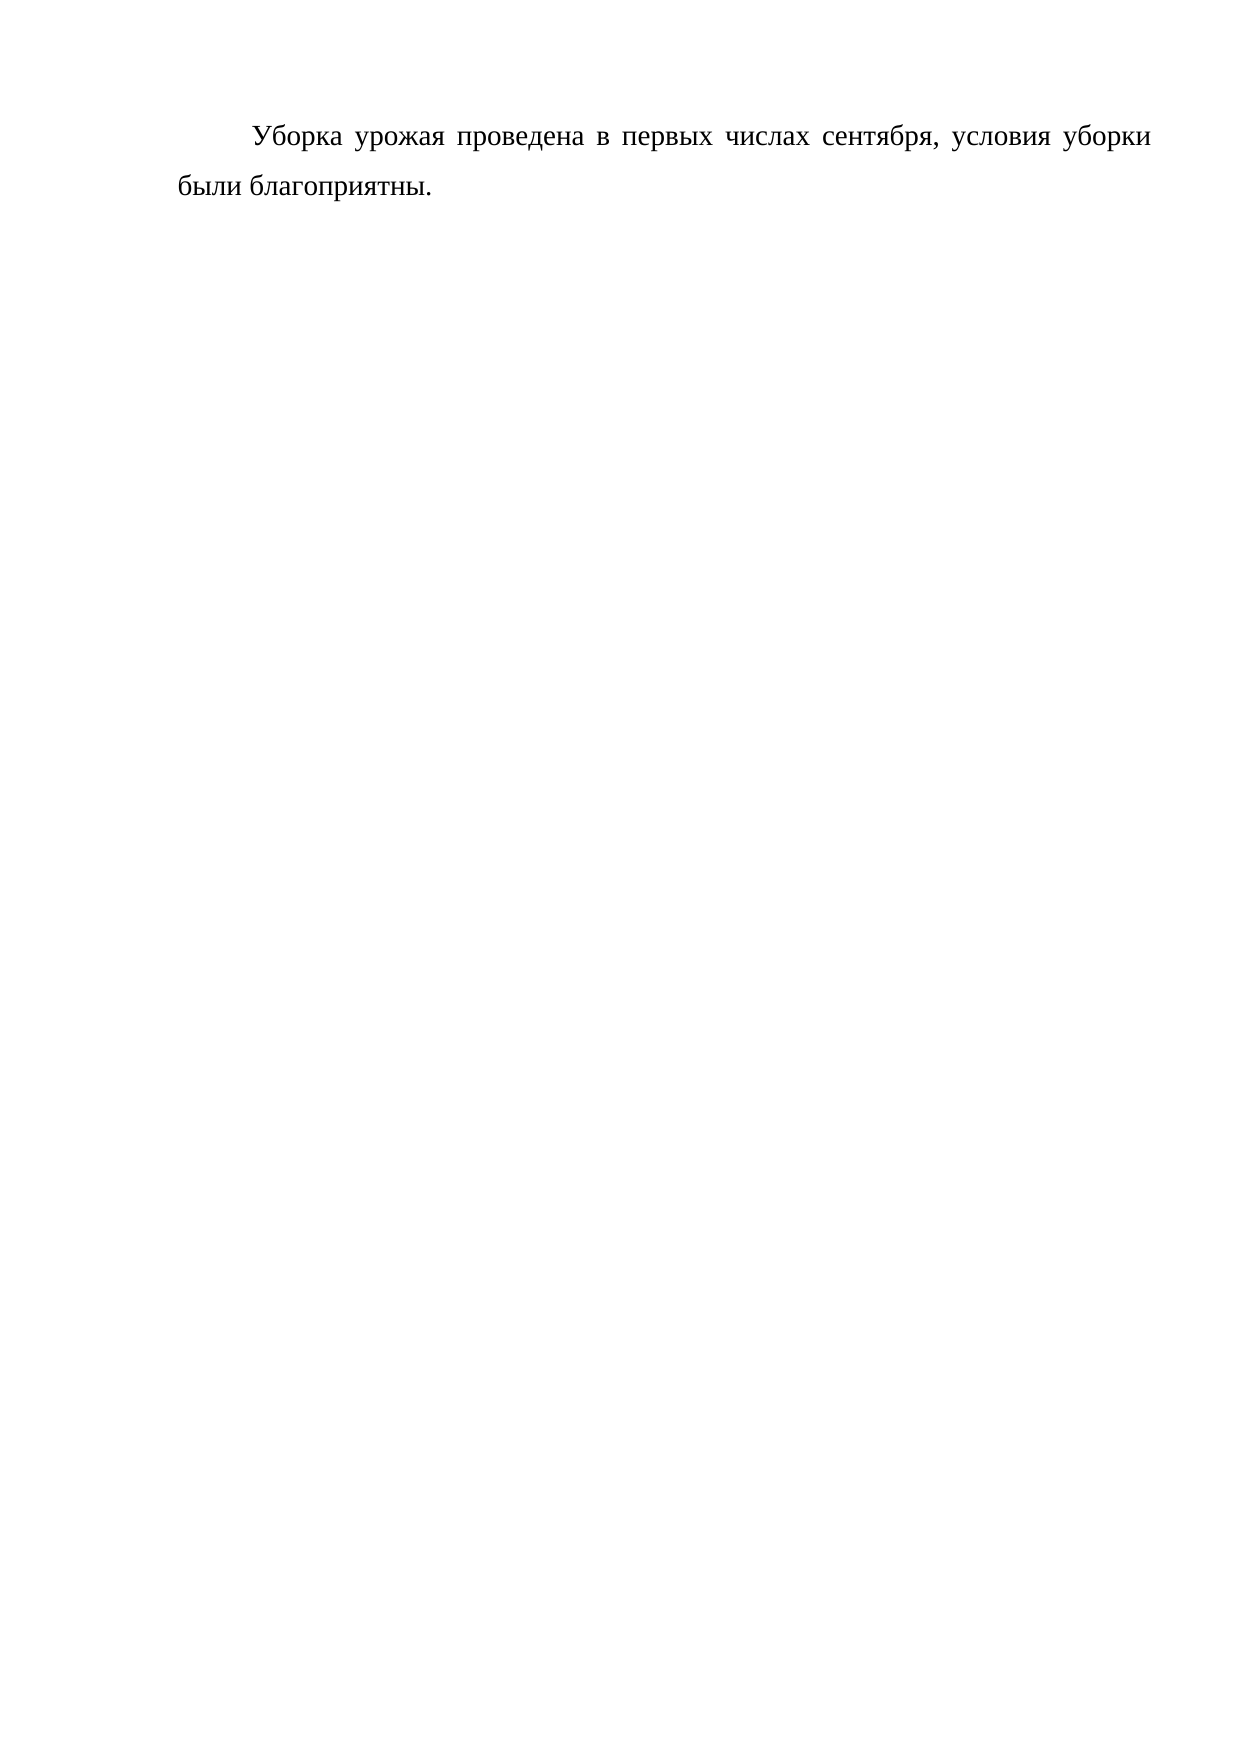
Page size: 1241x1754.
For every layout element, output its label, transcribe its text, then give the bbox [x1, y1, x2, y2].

text Уборка урожая проведена в первых числах сентября, условия уборки были благоприятны. [177, 118, 1152, 202]
